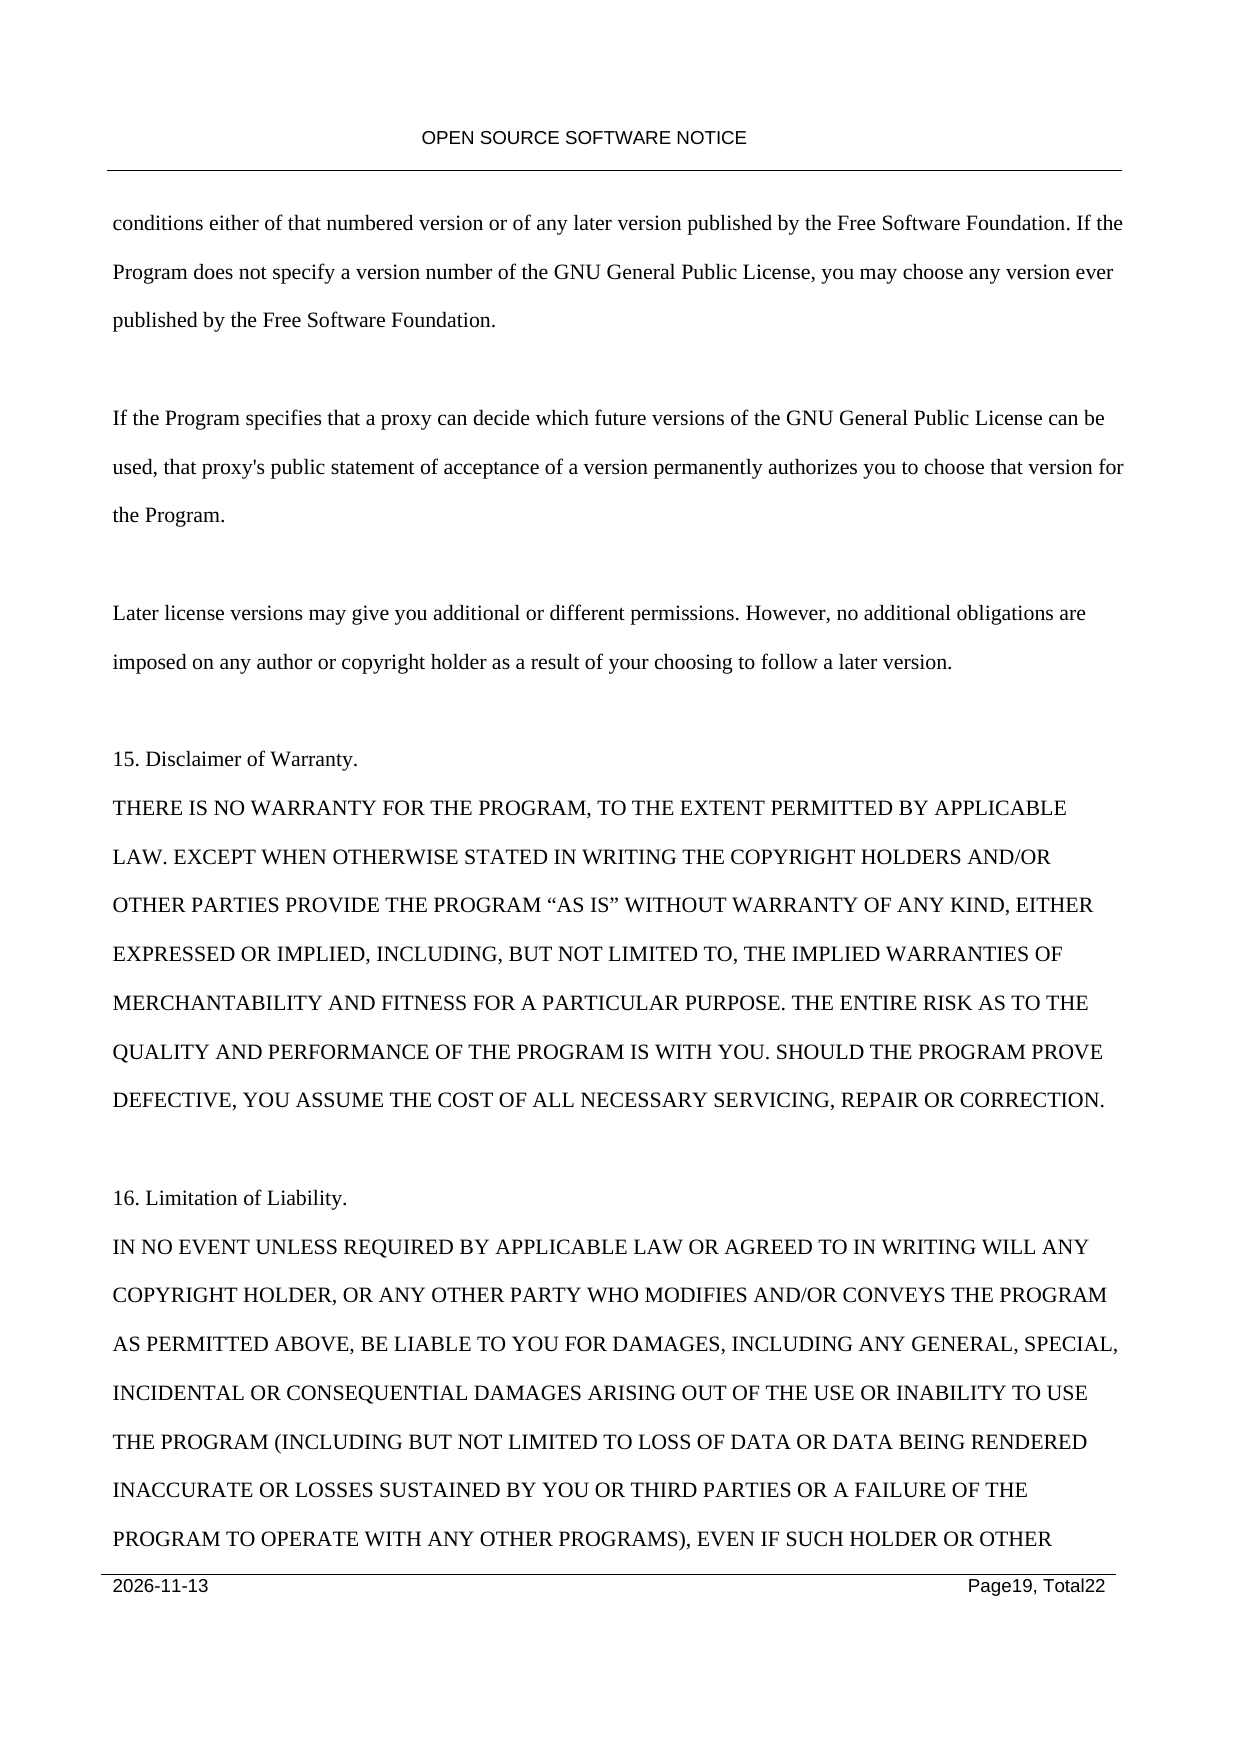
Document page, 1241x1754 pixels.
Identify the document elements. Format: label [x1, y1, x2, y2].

text [112, 206, 1128, 1555]
